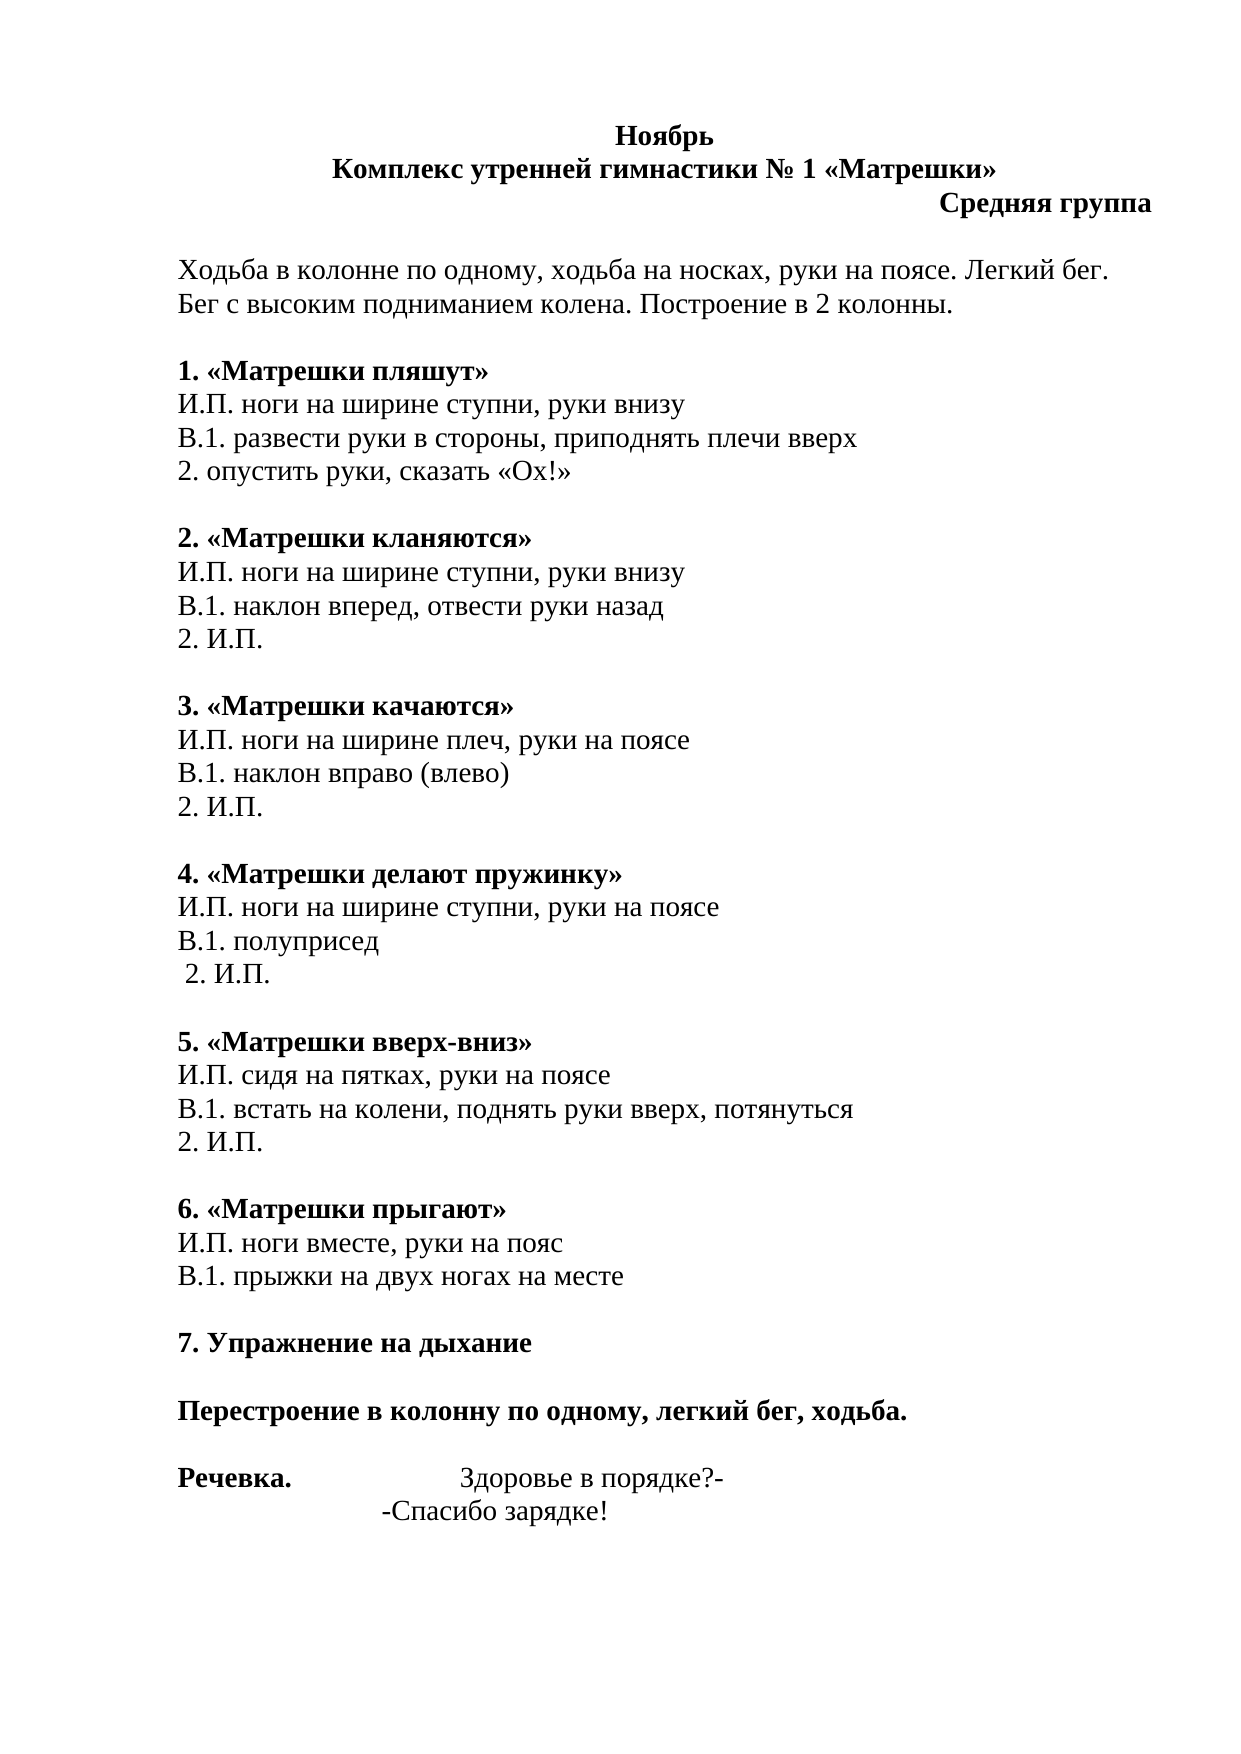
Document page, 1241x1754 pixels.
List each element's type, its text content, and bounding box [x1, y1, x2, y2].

text 1. «Матрешки пляшут» [177, 353, 1152, 386]
text В.1. полуприсед [177, 923, 1152, 957]
text Ходьба в колонне по одному, ходьба на носках, руки на поясе. Легкий бег. Бег с высоким подниманием колена. Построение в 2 колонны. [177, 252, 1152, 319]
text 2. И.П. [177, 957, 1152, 990]
text 2. опустить руки, сказать «Ох!» [177, 453, 1152, 487]
text 2. «Матрешки кланяются» [177, 521, 1152, 554]
text 7. Упражнение на дыхание [177, 1326, 1152, 1359]
text Перестроение в колонну по одному, легкий бег, ходьба. [177, 1393, 1152, 1426]
text 2. И.П. [177, 621, 1152, 655]
text И.П. ноги на ширине ступни, руки на поясе [177, 889, 1152, 923]
text В.1. развести руки в стороны, приподнять плечи вверх [177, 420, 1152, 453]
text 4. «Матрешки делают пружинку» [177, 856, 1152, 889]
text В.1. наклон вправо (влево) [177, 755, 1152, 789]
text Ноябрь [177, 118, 1152, 152]
text Средняя группа [177, 185, 1152, 219]
text И.П. ноги на ширине плеч, руки на поясе [177, 722, 1152, 755]
text 6. «Матрешки прыгают» [177, 1191, 1152, 1225]
text И.П. сидя на пятках, руки на поясе [177, 1057, 1152, 1091]
text Речевка. Здоровье в порядке?- [177, 1460, 1152, 1493]
text И.П. ноги на ширине ступни, руки внизу [177, 554, 1152, 588]
text И.П. ноги вместе, руки на пояс [177, 1225, 1152, 1258]
text 5. «Матрешки вверх-вниз» [177, 1024, 1152, 1057]
text В.1. наклон вперед, отвести руки назад [177, 588, 1152, 621]
text 3. «Матрешки качаются» [177, 688, 1152, 722]
text В.1. встать на колени, поднять руки вверх, потянуться [177, 1091, 1152, 1124]
text 2. И.П. [177, 789, 1152, 822]
text 2. И.П. [177, 1124, 1152, 1158]
text Комплекс утренней гимнастики № 1 «Матрешки» [177, 152, 1152, 185]
text И.П. ноги на ширине ступни, руки внизу [177, 386, 1152, 420]
text В.1. прыжки на двух ногах на месте [177, 1258, 1152, 1292]
text -Спасибо зарядке! [177, 1493, 1152, 1527]
